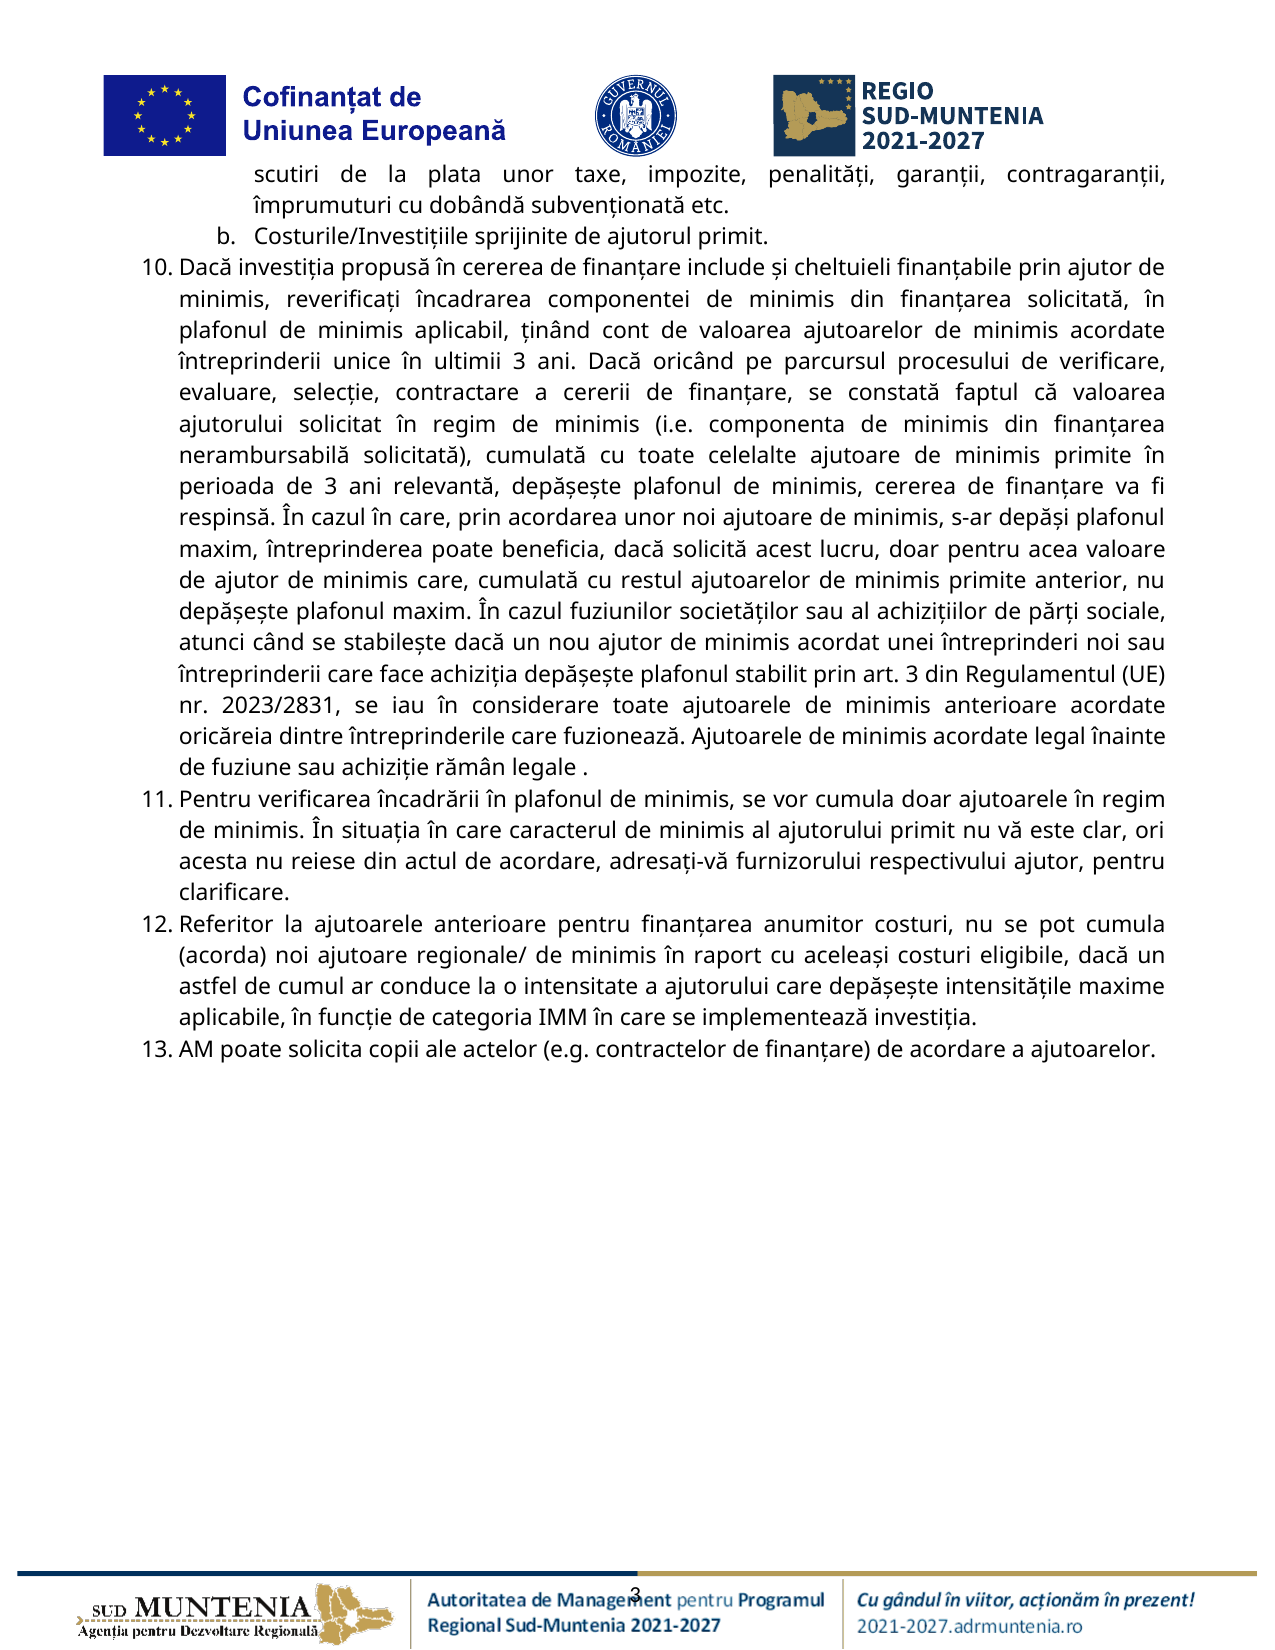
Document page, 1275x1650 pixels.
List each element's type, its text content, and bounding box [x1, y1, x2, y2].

list Costurile/Investițiile sprijinite de ajutorul primit. [216, 220, 1167, 251]
list Referitor la ajutoarele anterioare pentru finanțarea anumitor costuri, nu se pot cumula (acorda) noi ajutoare regionale/ de minimis în raport cu aceleași costuri eligibile, dacă un astfel de cumul ar conduce la o intensitate a ajutorului care depășește intensitățile maxime aplicabile, în funcție de categoria IMM în care se implementează investiția. [141, 907, 1167, 1032]
list AM poate solicita copii ale actelor (e.g. contractelor de finanțare) de acordare a ajutoarelor. [141, 1032, 1167, 1064]
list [216, 157, 1167, 220]
list Dacă investiția propusă în cererea de finanțare include și cheltuieli finanțabile prin ajutor de minimis, reverificați încadrarea componentei de minimis din finanțarea solicitată, în plafonul de minimis aplicabil, ținând cont de valoarea ajutoarelor de minimis acordate întreprinderii unice în ultimii 3 ani. Dacă oricând pe parcursul procesului de verificare, evaluare, selecție, contractare a cererii de finanțare, se constată faptul că valoarea ajutorului solicitat în regim de minimis (i.e. componenta de minimis din finanțarea nerambursabilă solicitată), cumulată cu toate celelalte ajutoare de minimis primite în perioada de 3 ani relevantă, depășește plafonul de minimis, cererea de finanțare va fi respinsă. În cazul în care, prin acordarea unor noi ajutoare de minimis, s-ar depăși plafonul maxim, întreprinderea poate beneficia, dacă solicită acest lucru, doar pentru acea valoare de ajutor de minimis care, cumulată cu restul ajutoarelor de minimis primite anterior, nu depășește plafonul maxim. În cazul fuziunilor societăților sau al achizițiilor de părți sociale, atunci când se stabilește dacă un nou ajutor de minimis acordat unei întreprinderi noi sau întreprinderii care face achiziția depășește plafonul stabilit prin art. 3 din Regulamentul (UE) nr. 2023/2831, se iau în considerare toate ajutoarele de minimis anterioare acordate oricăreia dintre întreprinderile care fuzionează. Ajutoarele de minimis acordate legal înainte de fuziune sau achiziție rămân legale . [141, 251, 1167, 782]
list Pentru verificarea încadrării în plafonul de minimis, se vor cumula doar ajutoarele în regim de minimis. În situația în care caracterul de minimis al ajutorului primit nu vă este clar, ori acesta nu reiese din actul de acordare, adresați-vă furnizorului respectivului ajutor, pentru clarificare. [141, 782, 1167, 907]
picture [17, 1571, 1258, 1650]
